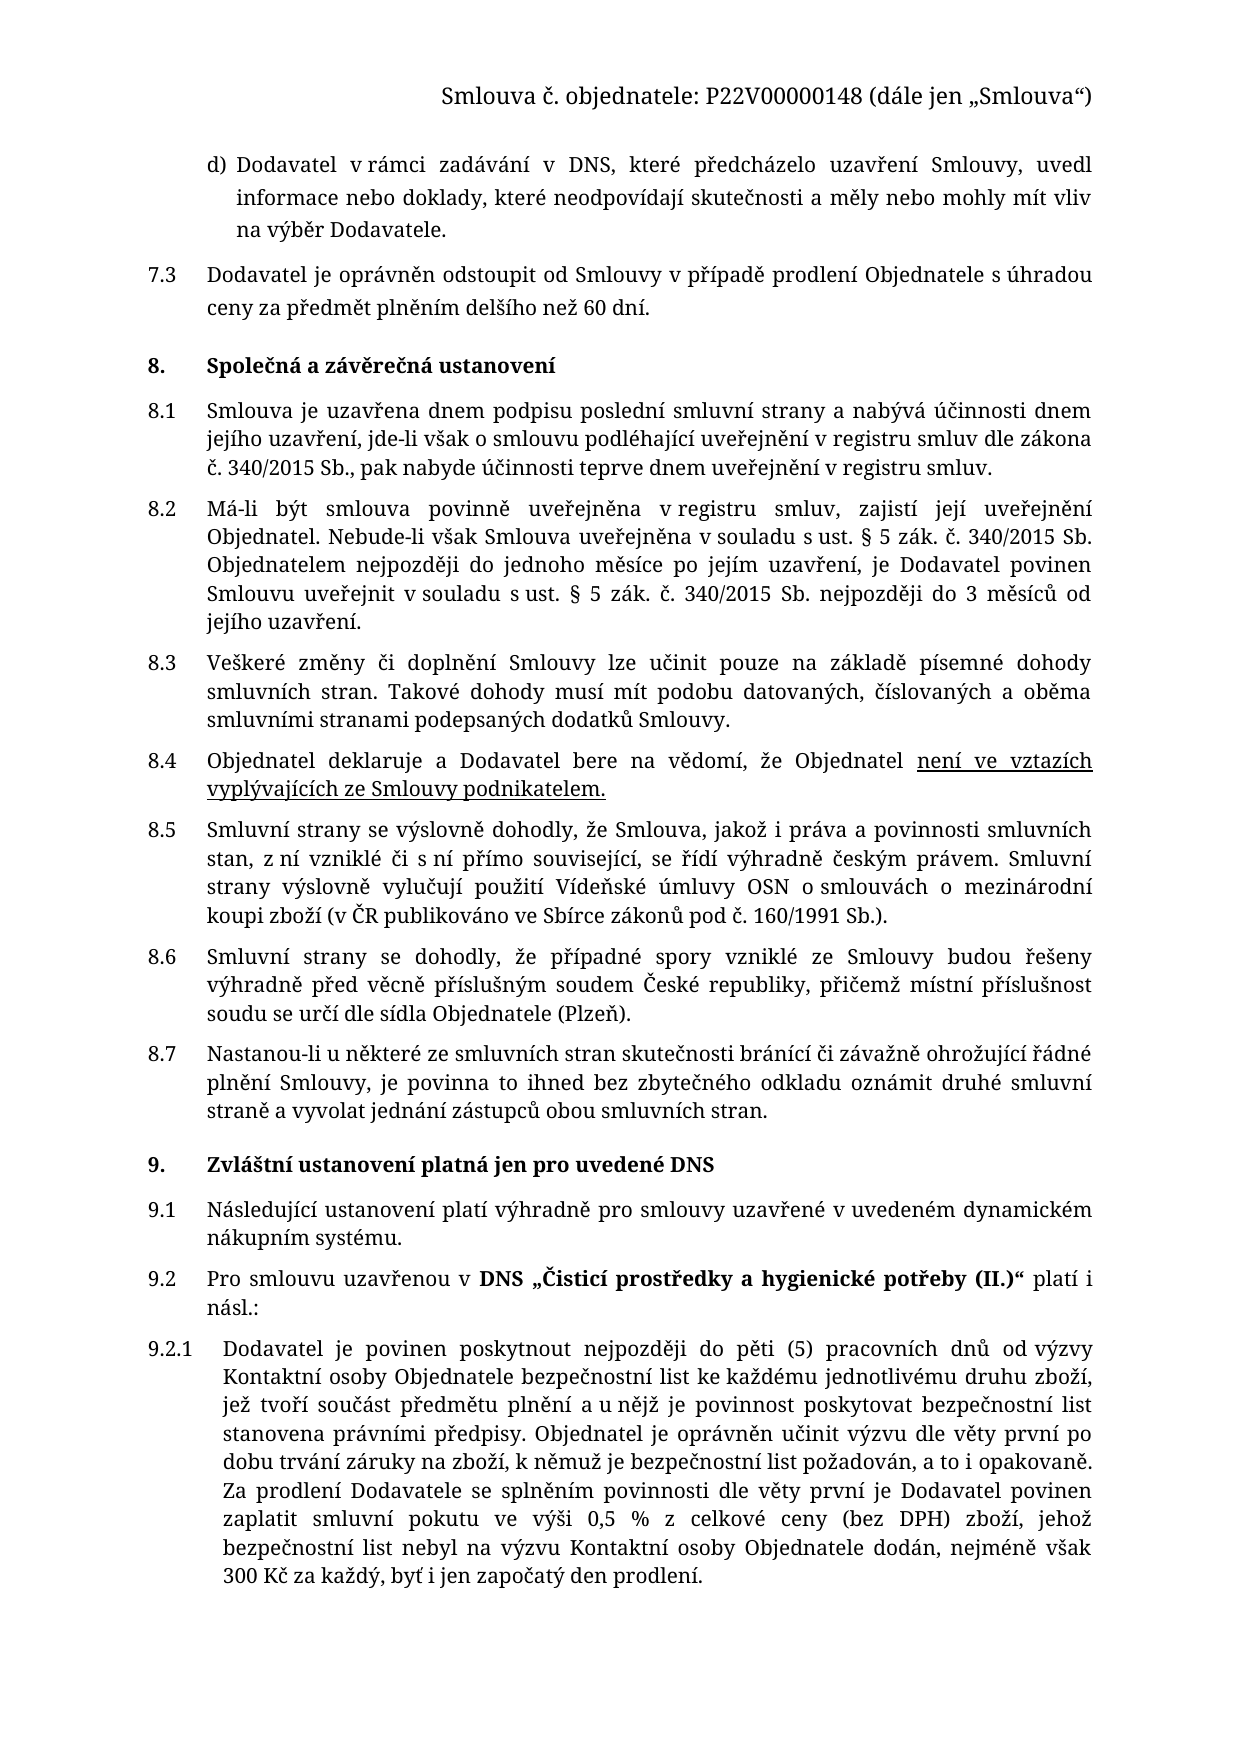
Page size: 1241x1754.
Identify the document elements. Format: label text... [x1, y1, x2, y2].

list Objednatel deklaruje a Dodavatel bere na vědomí, že Objednatel není ve vztazích vyplývajících ze Smlouvy podnikatelem. [148, 746, 1093, 803]
list Dodavatel je oprávněn odstoupit od Smlouvy v případě prodlení Objednatele s úhradou ceny za předmět plněním delšího než 60 dní. [148, 261, 1093, 322]
list Společná a závěrečná ustanovení [148, 351, 1093, 379]
list Dodavatel v rámci zadávání v DNS, které předcházelo uzavření Smlouvy, uvedl informace nebo doklady, které neodpovídají skutečnosti a měly nebo mohly mít vliv na výběr Dodavatele. [207, 150, 1093, 244]
list Dodavatel je povinen poskytnout nejpozději do pěti (5) pracovních dnů od výzvy Kontaktní osoby Objednatele bezpečnostní list ke každému jednotlivému druhu zboží, jež tvoří součást předmětu plnění a u nějž je povinnost poskytovat bezpečnostní list stanovena právními předpisy. Objednatel je oprávněn učinit výzvu dle věty první po dobu trvání záruky na zboží, k němuž je bezpečnostní list požadován, a to i opakovaně. Za prodlení Dodavatele se splněním povinnosti dle věty první je Dodavatel povinen zaplatit smluvní pokutu ve výši 0,5 % z celkové ceny (bez DPH) zboží, jehož bezpečnostní list nebyl na výzvu Kontaktní osoby Objednatele dodán, nejméně však 300 Kč za každý, byť i jen započatý den prodlení. [148, 1334, 1093, 1590]
list Následující ustanovení platí výhradně pro smlouvy uzavřené v uvedeném dynamickém nákupním systému. [148, 1195, 1093, 1252]
list Má-li být smlouva povinně uveřejněna v registru smluv, zajistí její uveřejnění Objednatel. Nebude-li však Smlouva uveřejněna v souladu s ust. § 5 zák. č. 340/2015 Sb. Objednatelem nejpozději do jednoho měsíce po jejím uzavření, je Dodavatel povinen Smlouvu uveřejnit v souladu s ust. § 5 zák. č. 340/2015 Sb. nejpozději do 3 měsíců od jejího uzavření. [148, 494, 1093, 636]
list Pro smlouvu uzavřenou v DNS „Čisticí prostředky a hygienické potřeby (II.)“ platí i násl.: [148, 1264, 1093, 1321]
list Veškeré změny či doplnění Smlouvy lze učinit pouze na základě písemné dohody smluvních stran. Takové dohody musí mít podobu datovaných, číslovaných a oběma smluvními stranami podepsaných dodatků Smlouvy. [148, 648, 1093, 734]
list Smluvní strany se výslovně dohodly, že Smlouva, jakož i práva a povinnosti smluvních stan, z ní vzniklé či s ní přímo související, se řídí výhradně českým právem. Smluvní strany výslovně vylučují použití Vídeňské úmluvy OSN o smlouvách o mezinárodní koupi zboží (v ČR publikováno ve Sbírce zákonů pod č. 160/1991 Sb.). [148, 816, 1093, 929]
list Smlouva je uzavřena dnem podpisu poslední smluvní strany a nabývá účinnosti dnem jejího uzavření, jde-li však o smlouvu podléhající uveřejnění v registru smluv dle zákona č. 340/2015 Sb., pak nabyde účinnosti teprve dnem uveřejnění v registru smluv. [148, 396, 1093, 481]
list Zvláštní ustanovení platná jen pro uvedené DNS [148, 1150, 1093, 1178]
list Smluvní strany se dohodly, že případné spory vzniklé ze Smlouvy budou řešeny výhradně před věcně příslušným soudem České republiky, přičemž místní příslušnost soudu se určí dle sídla Objednatele (Plzeň). [148, 942, 1093, 1027]
list Nastanou-li u některé ze smluvních stran skutečnosti bránící či závažně ohrožující řádné plnění Smlouvy, je povinna to ihned bez zbytečného odkladu oznámit druhé smluvní straně a vyvolat jednání zástupců obou smluvních stran. [148, 1039, 1093, 1125]
